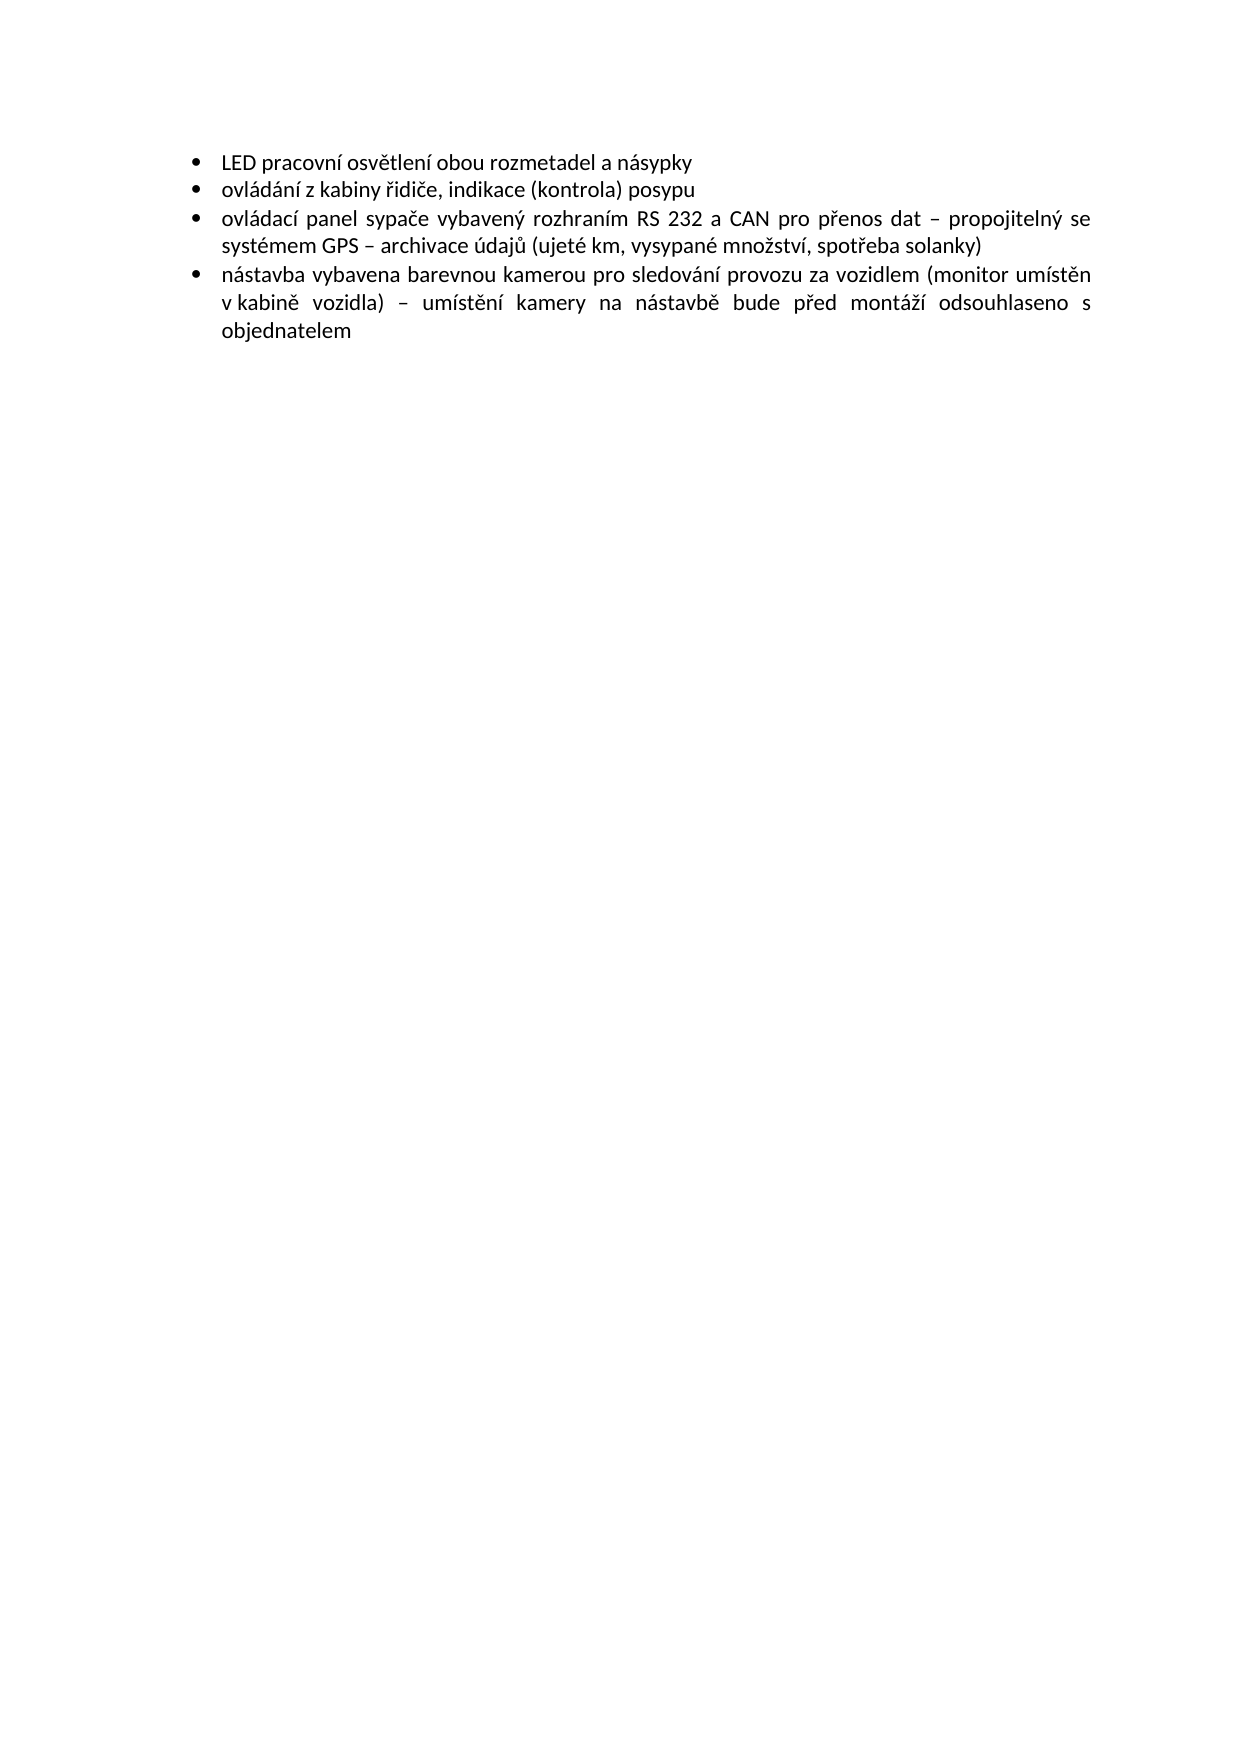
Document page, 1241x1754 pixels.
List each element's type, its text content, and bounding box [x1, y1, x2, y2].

list nástavba vybavena barevnou kamerou pro sledování provozu za vozidlem (monitor umístěn v kabině vozidla) – umístění kamery na nástavbě bude před montáží odsouhlaseno s objednatelem [192, 260, 1093, 344]
list ovládání z kabiny řidiče, indikace (kontrola) posypu [192, 176, 1093, 204]
list ovládací panel sypače vybavený rozhraním RS 232 a CAN pro přenos dat – propojitelný se systémem GPS – archivace údajů (ujeté km, vysypané množství, spotřeba solanky) [192, 204, 1093, 260]
list LED pracovní osvětlení obou rozmetadel a násypky [192, 148, 1093, 176]
